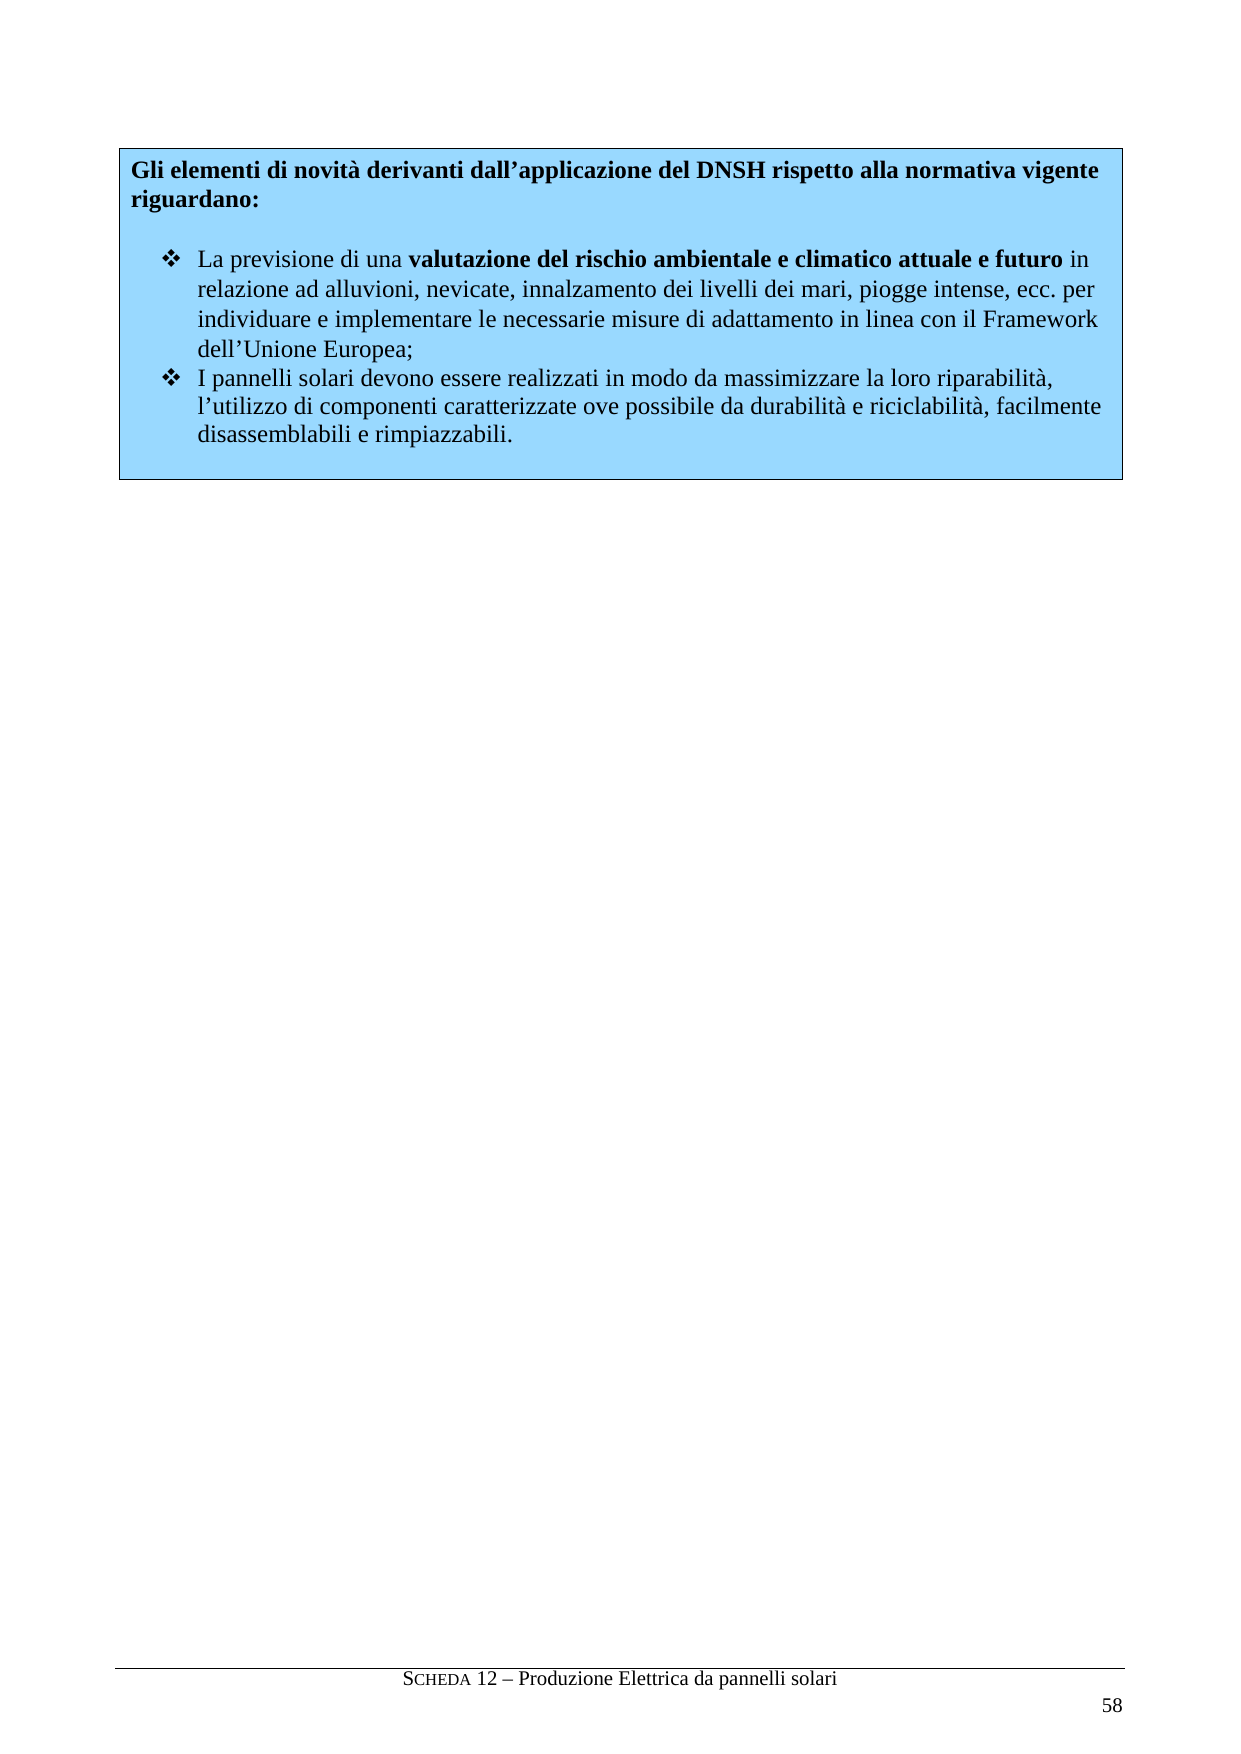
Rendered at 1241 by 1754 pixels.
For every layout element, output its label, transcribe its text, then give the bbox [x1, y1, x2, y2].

table_header Gli elementi di novità derivanti dall’applicazione del DNSH rispetto alla normativa vigente riguardano: La previsione di una valutazione del rischio ambientale e climatico attuale e futuro in relazione ad alluvioni, nevicate, innalzamento dei livelli dei mari, piogge intense, ecc. per individuare e implementare le necessarie misure di adattamento in linea con il Framework dell’Unione Europea; I pannelli solari devono essere realizzati in modo da massimizzare la loro riparabilità, l’utilizzo di componenti caratterizzate ove possibile da durabilità e riciclabilità, facilmente disassemblabili e rimpiazzabili. [120, 149, 1122, 479]
